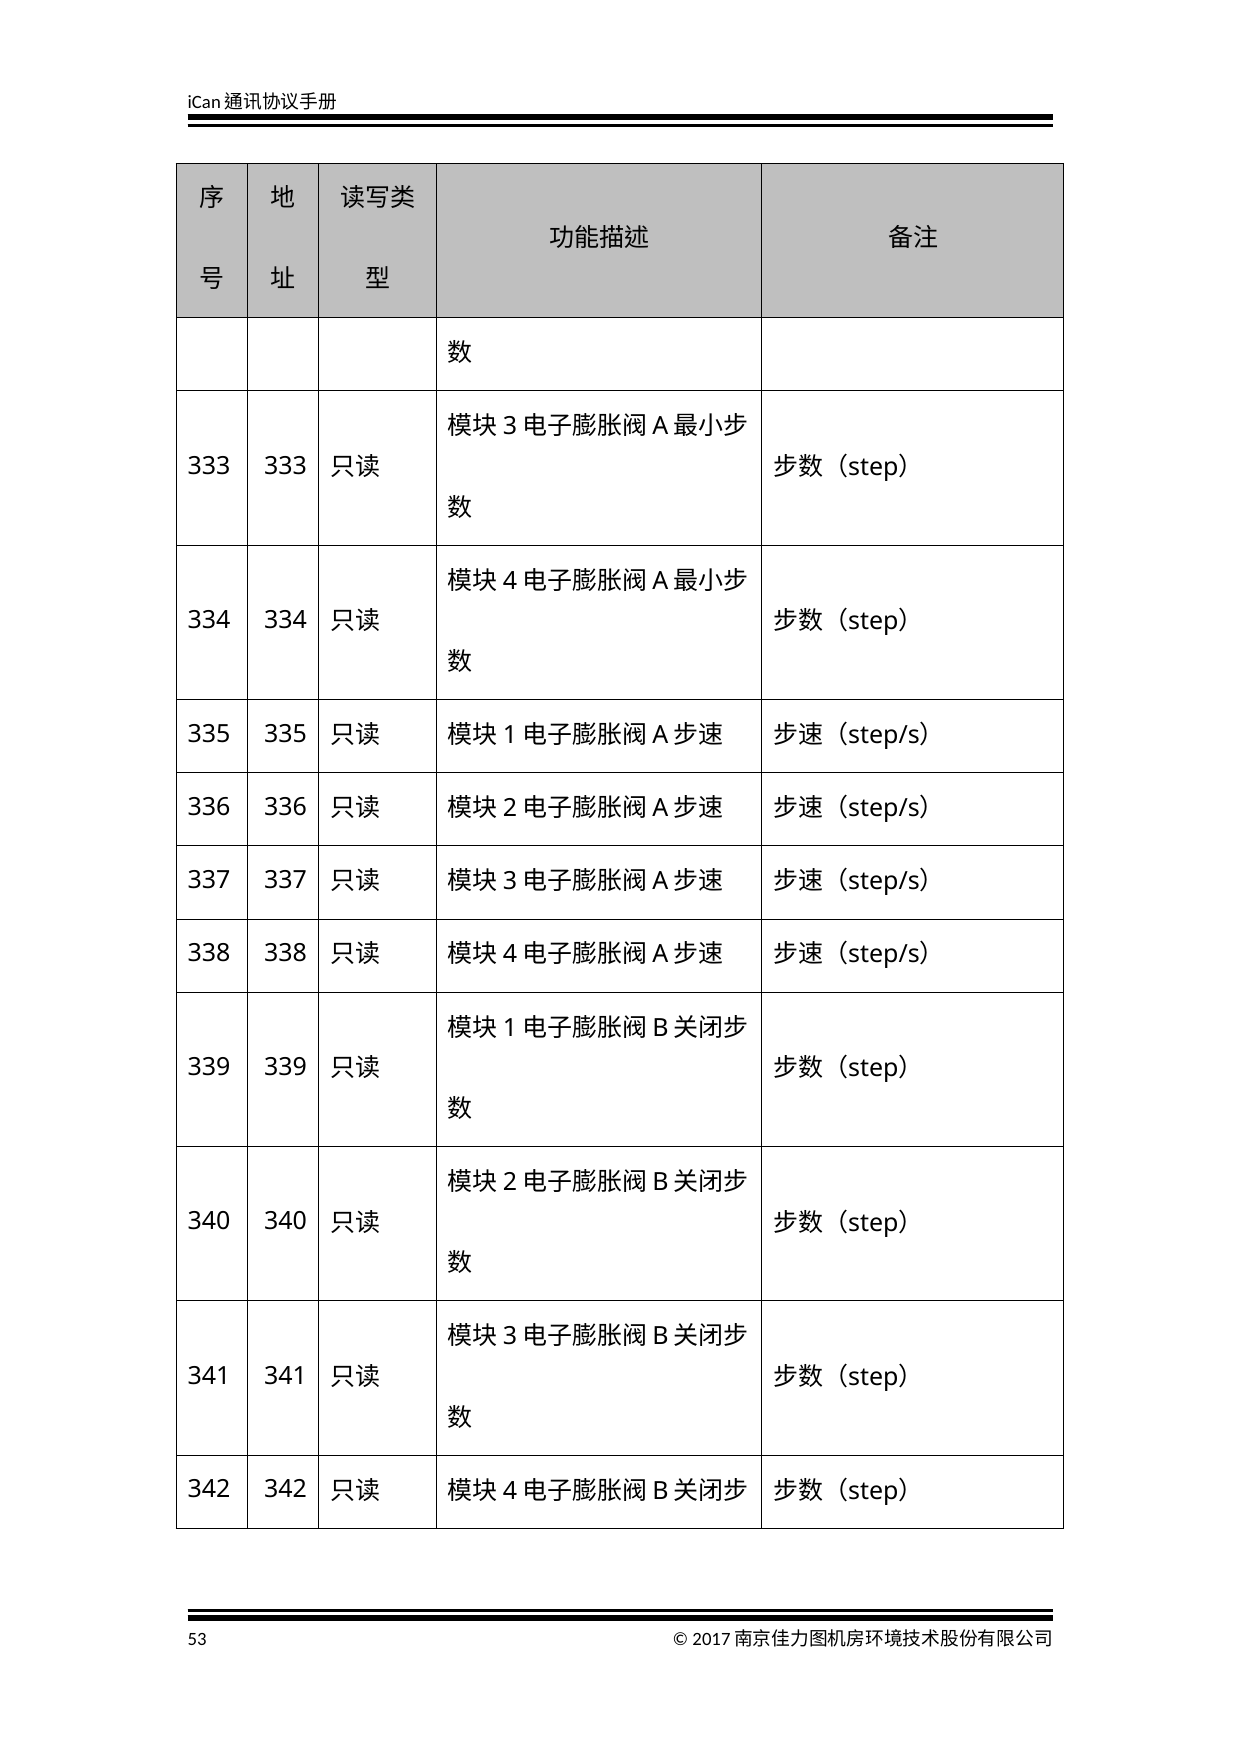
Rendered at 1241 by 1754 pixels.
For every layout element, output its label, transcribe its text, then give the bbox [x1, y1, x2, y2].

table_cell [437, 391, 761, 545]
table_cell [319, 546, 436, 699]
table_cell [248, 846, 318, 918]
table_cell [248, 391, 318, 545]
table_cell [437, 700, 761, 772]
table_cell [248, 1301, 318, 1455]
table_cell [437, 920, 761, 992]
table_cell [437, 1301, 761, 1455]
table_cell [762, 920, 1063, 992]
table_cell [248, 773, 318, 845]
table_header 地址 [248, 164, 318, 317]
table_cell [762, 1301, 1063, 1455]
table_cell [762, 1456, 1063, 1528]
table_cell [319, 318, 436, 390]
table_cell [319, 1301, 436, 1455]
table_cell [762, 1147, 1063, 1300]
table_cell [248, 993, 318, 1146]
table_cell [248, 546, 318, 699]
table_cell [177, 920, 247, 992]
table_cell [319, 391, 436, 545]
table_header 读写类型 [319, 164, 436, 317]
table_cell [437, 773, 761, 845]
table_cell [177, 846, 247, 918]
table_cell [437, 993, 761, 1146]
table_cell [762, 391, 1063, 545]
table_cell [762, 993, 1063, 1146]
table_header 功能描述 [437, 164, 761, 317]
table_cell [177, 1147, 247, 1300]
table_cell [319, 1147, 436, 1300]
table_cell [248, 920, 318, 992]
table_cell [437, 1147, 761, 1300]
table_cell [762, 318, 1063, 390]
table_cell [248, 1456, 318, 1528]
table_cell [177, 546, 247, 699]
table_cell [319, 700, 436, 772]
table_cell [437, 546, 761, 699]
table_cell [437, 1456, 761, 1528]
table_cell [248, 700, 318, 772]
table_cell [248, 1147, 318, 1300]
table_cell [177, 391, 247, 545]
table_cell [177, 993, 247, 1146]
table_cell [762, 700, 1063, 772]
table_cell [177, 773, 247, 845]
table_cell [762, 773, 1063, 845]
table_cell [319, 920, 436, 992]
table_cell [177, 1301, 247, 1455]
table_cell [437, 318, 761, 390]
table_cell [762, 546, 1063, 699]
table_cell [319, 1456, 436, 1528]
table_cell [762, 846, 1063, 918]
table_header 备注 [762, 164, 1063, 317]
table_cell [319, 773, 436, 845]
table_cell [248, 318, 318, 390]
table_header 序号 [177, 164, 247, 317]
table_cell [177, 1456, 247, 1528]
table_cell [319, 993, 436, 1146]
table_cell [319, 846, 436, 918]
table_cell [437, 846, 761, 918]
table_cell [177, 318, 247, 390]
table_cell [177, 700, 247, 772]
